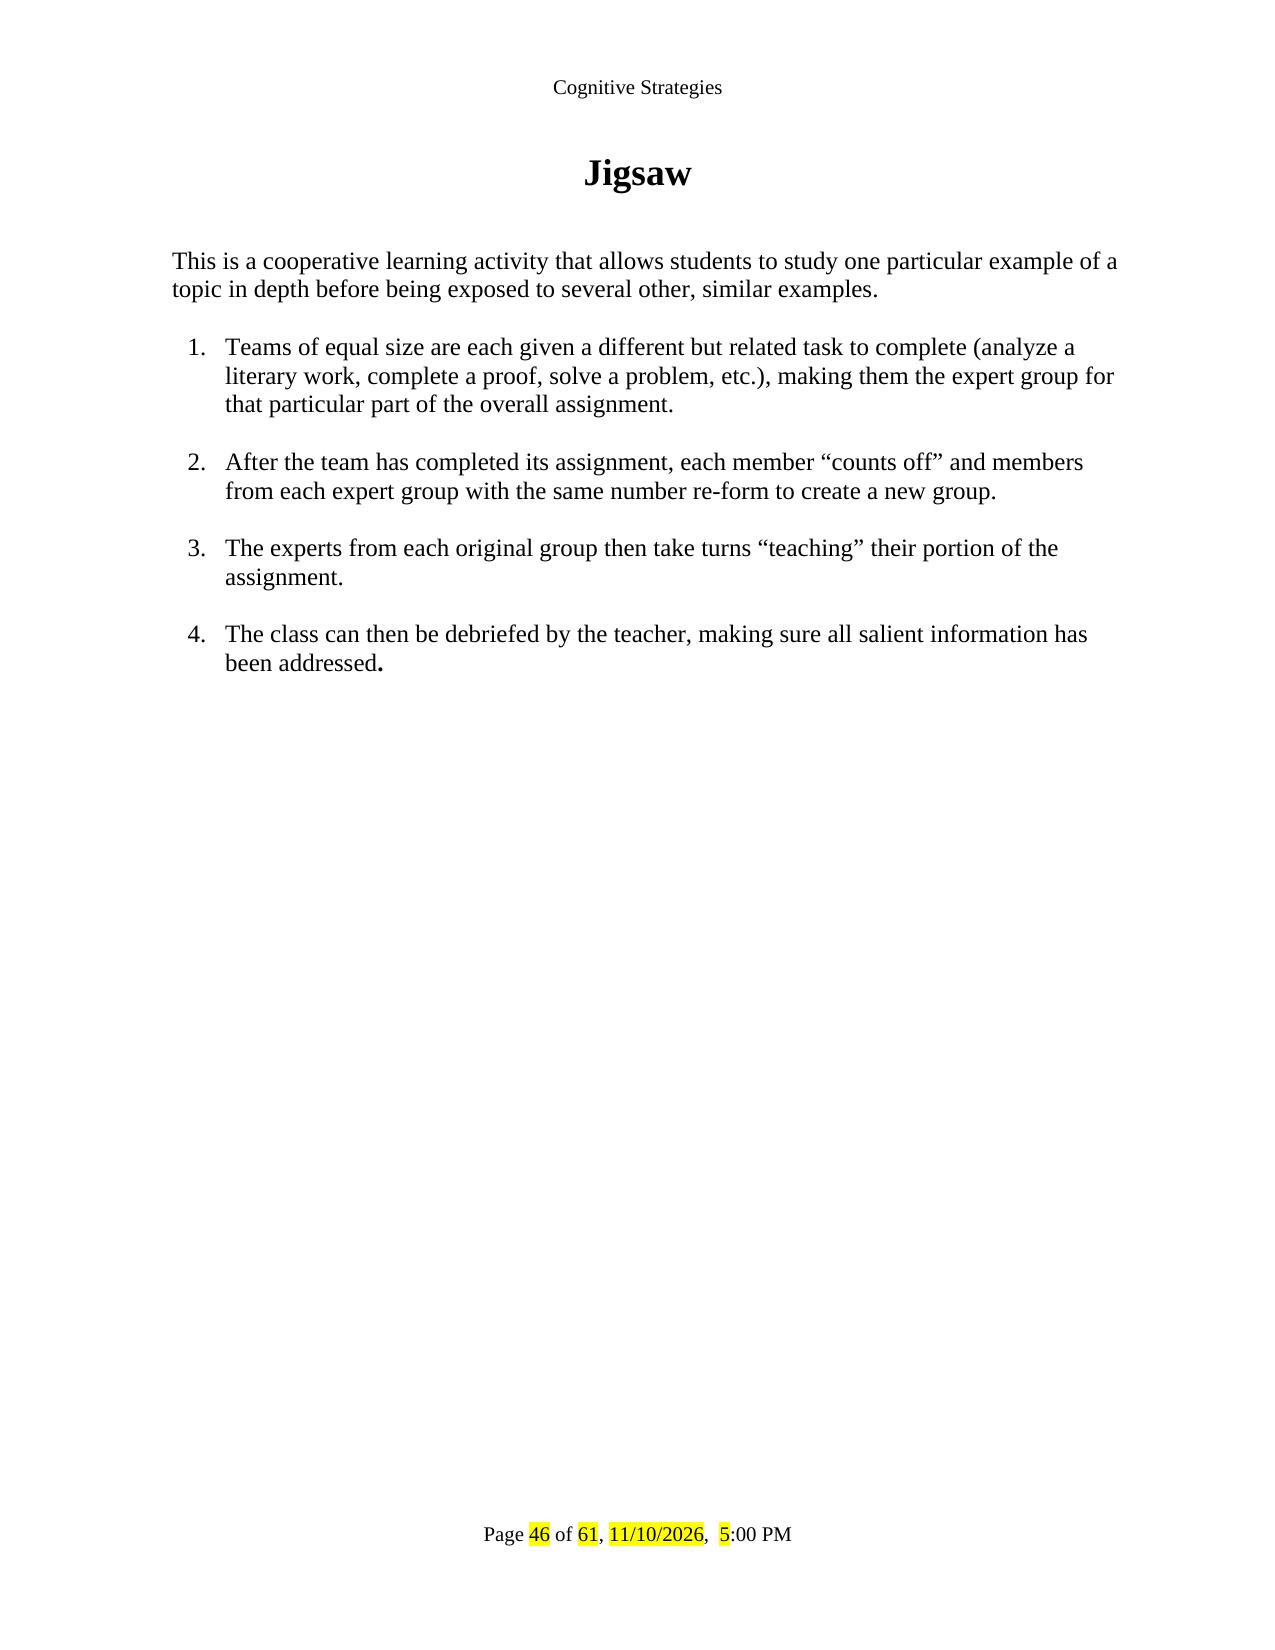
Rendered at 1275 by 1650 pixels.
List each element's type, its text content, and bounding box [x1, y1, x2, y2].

subtitle The experts from each original group then take turns “teaching” their portion of the assignment. [187, 533, 1125, 591]
subtitle Teams of equal size are each given a different but related task to complete (analyze a literary work, complete a proof, solve a problem, etc.), making them the expert group for that particular part of the overall assignment. [187, 332, 1125, 418]
subtitle The class can then be debriefed by the teacher, making sure all salient information has been addressed. [187, 619, 1125, 677]
subtitle This is a cooperative learning activity that allows students to study one particular example of a topic in depth before being exposed to several other, similar examples. [172, 246, 1125, 303]
subtitle Jigsaw [150, 150, 1125, 193]
subtitle After the team has completed its assignment, each member “counts off” and members from each expert group with the same number re-form to create a new group. [187, 447, 1125, 504]
